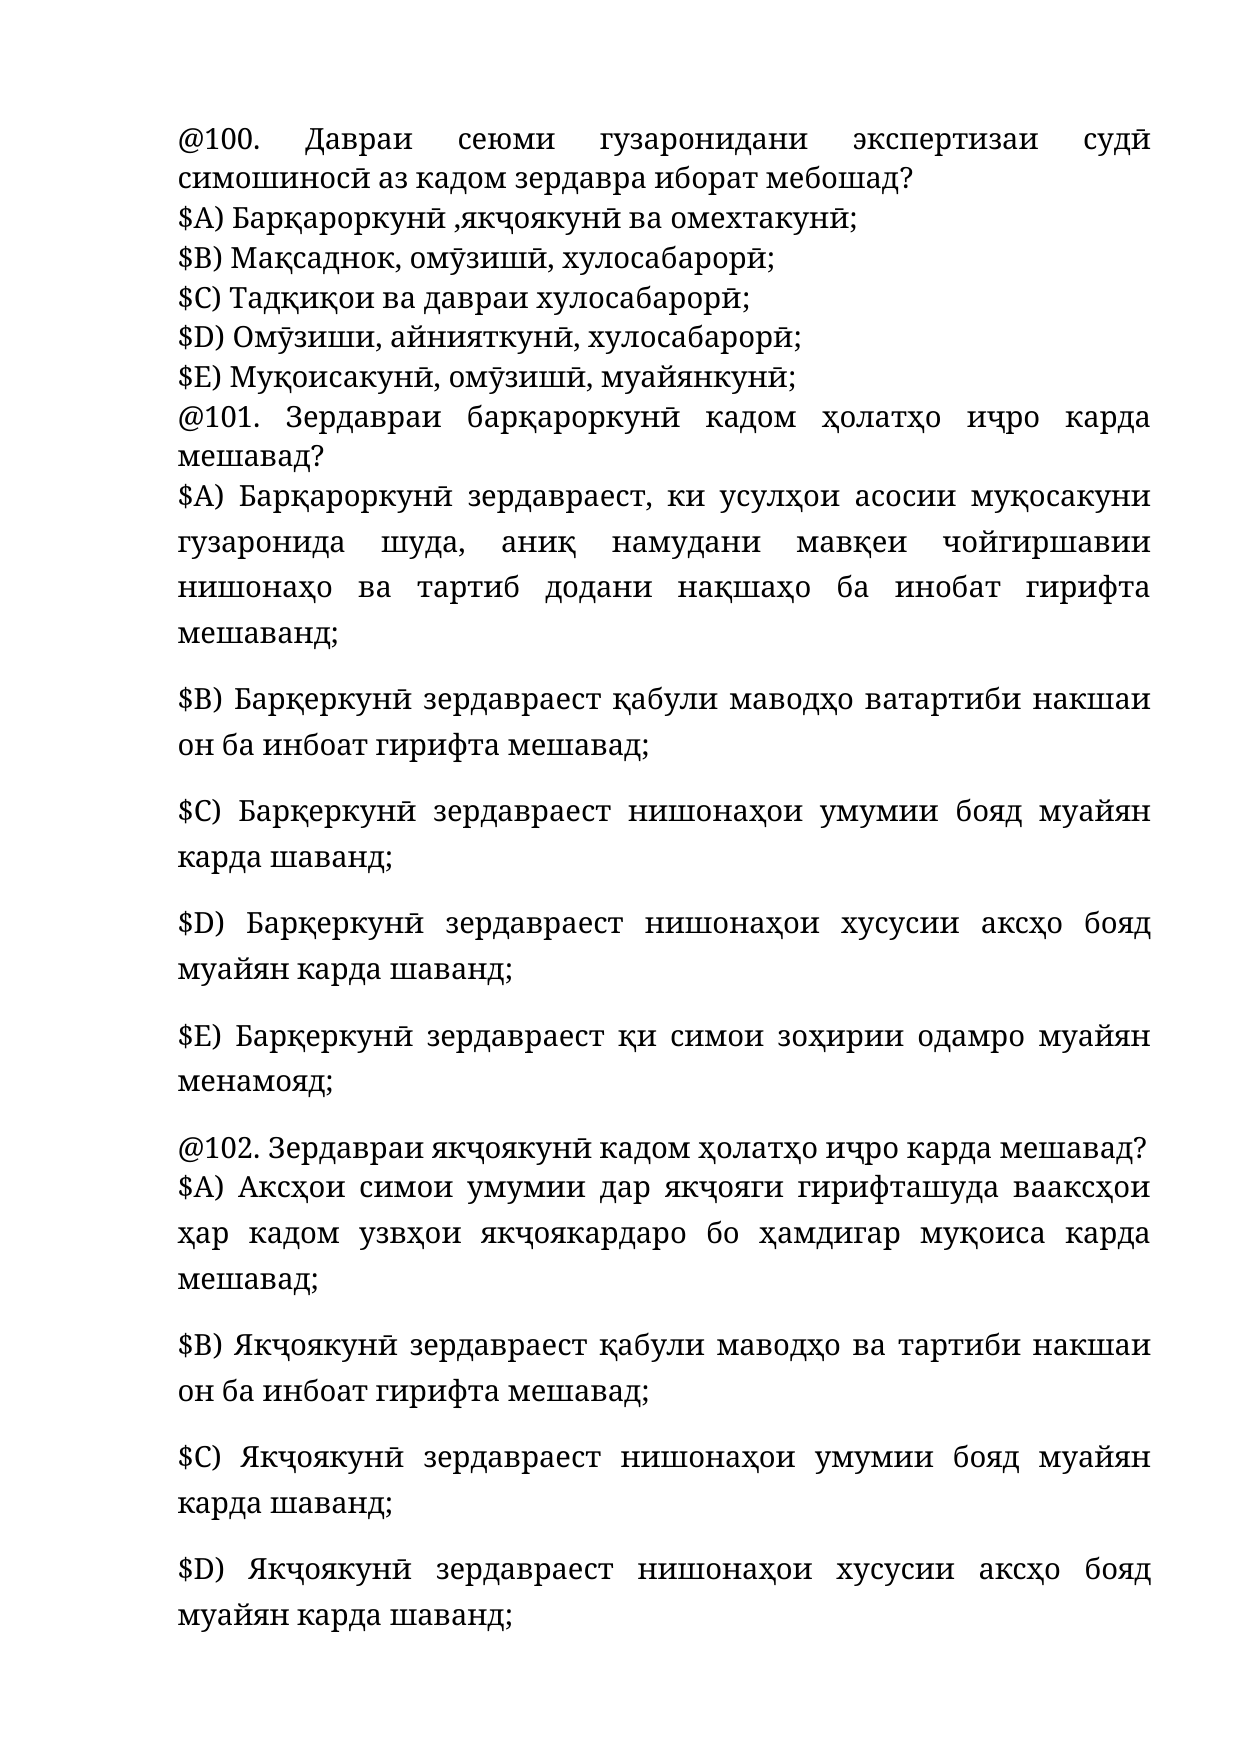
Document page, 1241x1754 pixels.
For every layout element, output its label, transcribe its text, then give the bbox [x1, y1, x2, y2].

text $A) Барқароркунӣ ,якҷоякунӣ ва омехтакунӣ; [177, 197, 1152, 237]
text $A) Барқароркунӣ зердавраест, ки усулҳои асосии муқосакуни гузаронида шуда, аниқ намудани мавқеи чойгиршавии нишонаҳо ва тартиб додани нақшаҳо ба инобат гирифта мешаванд; [177, 475, 1152, 652]
text $C) Барқеркунӣ зердавраест нишонаҳои умумии бояд муайян карда шаванд; [177, 791, 1152, 876]
text $E) Барқеркунӣ зердавраест қи симои зоҳирии одамро муайян менамояд; [177, 1015, 1152, 1100]
text $C) Якҷоякунӣ зердавраест нишонаҳои умумии бояд муайян карда шаванд; [177, 1436, 1152, 1522]
text $D) Омӯзиши, айнияткунӣ, хулосабарорӣ; [177, 317, 1152, 356]
text @102. Зердавраи якҷоякунӣ кадом ҳолатҳо иҷро карда мешавад? [177, 1127, 1152, 1167]
text $E) Муқоисакунӣ, омӯзишӣ, муайянкунӣ; [177, 356, 1152, 396]
text $C) Тадқиқои ва давраи хулосабарорӣ; [177, 277, 1152, 317]
text $B) Барқеркунӣ зердавраест қабули маводҳо ватартиби накшаи он ба инбоат гирифта мешавад; [177, 679, 1152, 764]
text $B) Мақсаднок, омӯзишӣ, хулосабарорӣ; [177, 237, 1152, 277]
text $B) Якҷоякунӣ зердавраест қабули маводҳо ва тартиби накшаи он ба инбоат гирифта мешавад; [177, 1324, 1152, 1410]
text @101. Зердавраи барқароркунӣ кадом ҳолатҳо иҷро карда мешавад? [177, 396, 1152, 475]
text @100. Давраи сеюми гузаронидани экспертизаи судӣ симошиносӣ аз кадом зердавра иборат мебошад? [177, 118, 1152, 197]
text $D) Якҷоякунӣ зердавраест нишонаҳои хусусии аксҳо бояд муайян карда шаванд; [177, 1548, 1152, 1634]
text $D) Барқеркунӣ зердавраест нишонаҳои хусусии аксҳо бояд муайян карда шаванд; [177, 903, 1152, 988]
text $A) Аксҳои симои умумии дар якҷояги гирифташуда вааксҳои ҳар кадом узвҳои якҷоякардаро бо ҳамдигар муқоиса карда мешавад; [177, 1167, 1152, 1298]
